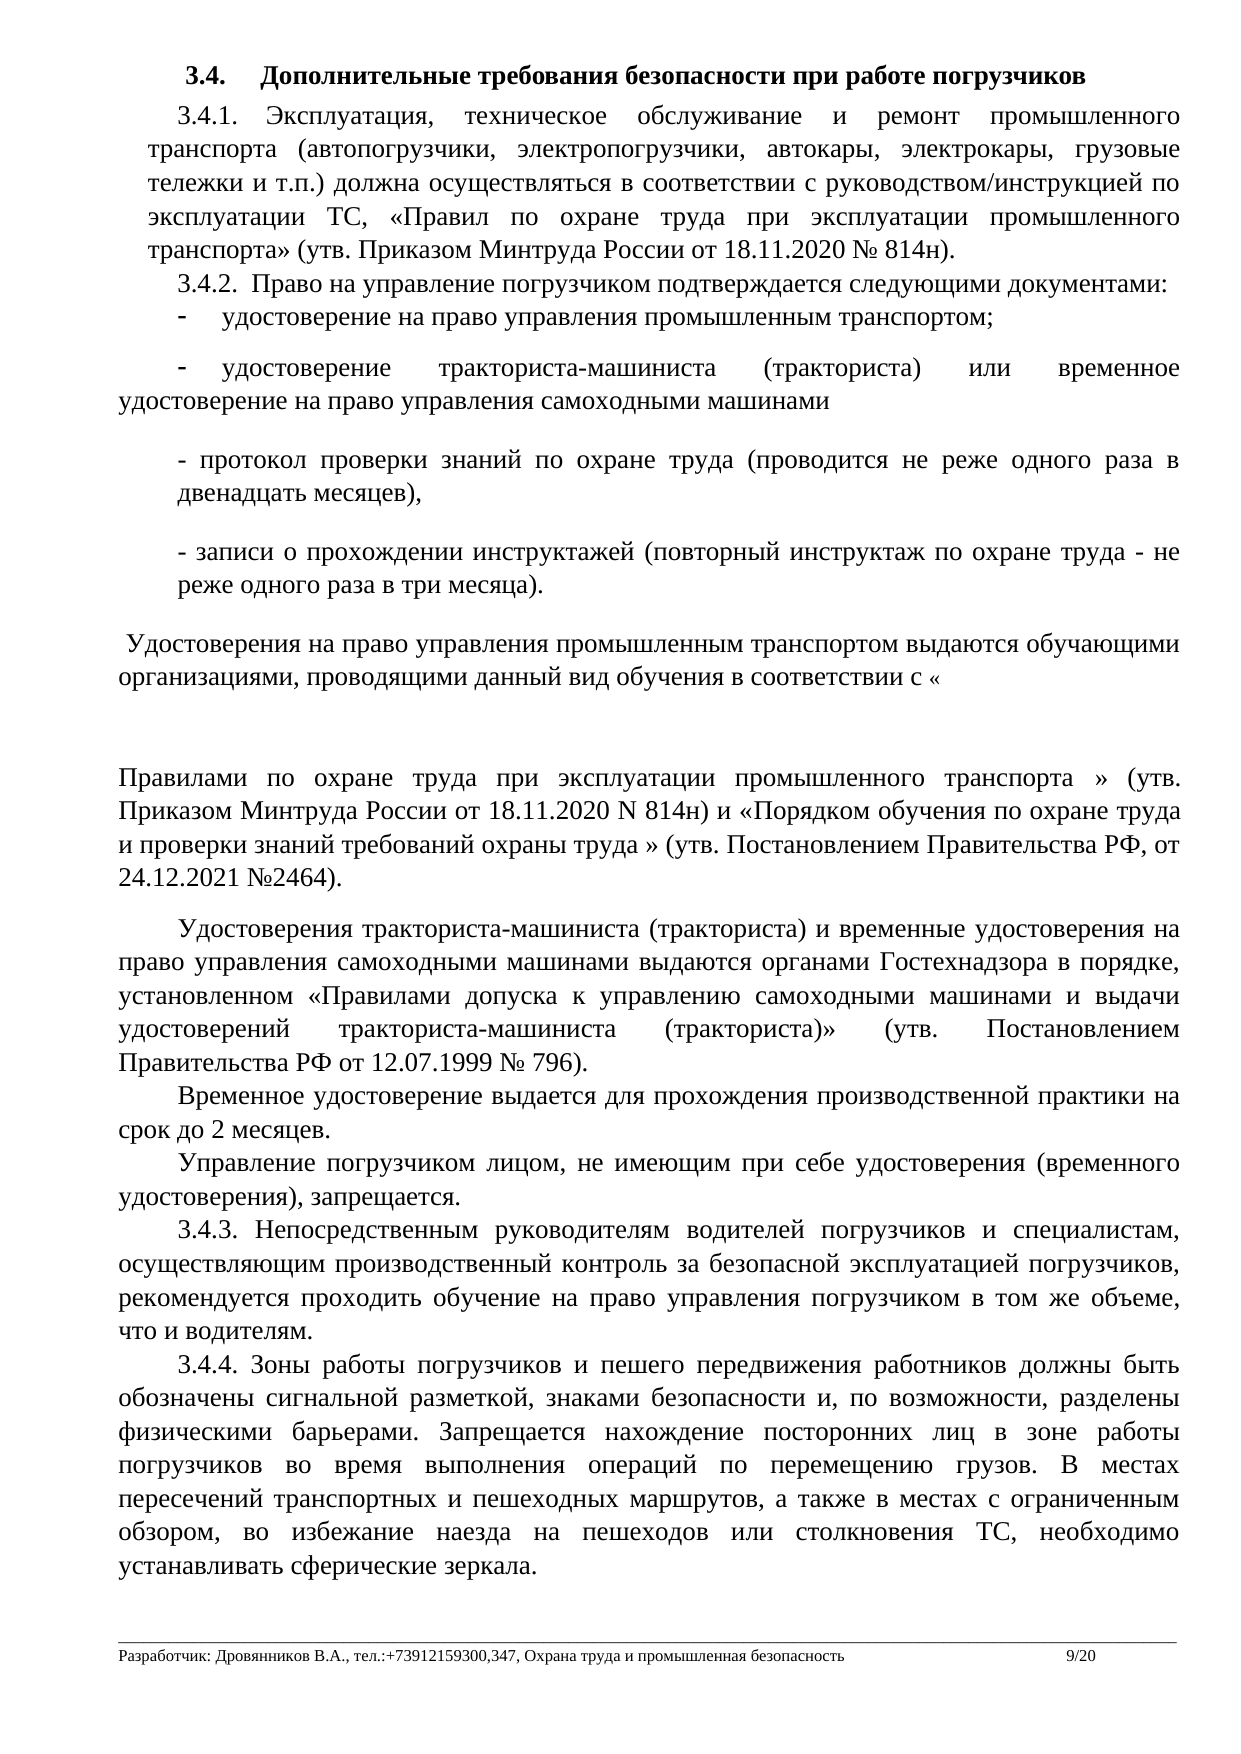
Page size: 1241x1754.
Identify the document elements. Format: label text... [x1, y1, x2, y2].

subtitle Дополнительные требования безопасности при работе погрузчиков [185, 59, 1181, 90]
list 3.4.4. Зоны работы погрузчиков и пешего передвижения работников должны быть обозначены сигнальной разметкой, знаками безопасности и, по возможности, разделены физическими барьерами. Запрещается нахождение посторонних лиц в зоне работы погрузчиков во время выполнения операций по перемещению грузов. В местах пересечений транспортных и пешеходных маршрутов, а также в местах с ограниченным обзором, во избежание наезда на пешеходов или столкновения ТС, необходимо устанавливать сферические зеркала. [118, 1348, 1181, 1580]
list Управление погрузчиком лицом, не имеющим при себе удостоверения (временного удостоверения), запрещается. [118, 1147, 1181, 1211]
list Право на управление погрузчиком подтверждается следующими документами: [177, 267, 1181, 298]
text Удостоверения на право управления промышленным транспортом выдаются обучающими организациями, проводящими данный вид обучения в соответствии с « [118, 627, 1181, 692]
list Эксплуатация, техническое обслуживание и ремонт промышленного транспорта (автопогрузчики, электропогрузчики, автокары, электрокары, грузовые тележки и т.п.) должна осуществляться в соответствии с руководством/инструкцией по эксплуатации ТС, «Правил по охране труда при эксплуатации промышленного транспорта» (утв. Приказом Минтруда России от 18.11.2020 № 814н). [148, 99, 1181, 264]
list - записи о прохождении инструктажей (повторный инструктаж по охране труда - не реже одного раза в три месяца). [177, 535, 1181, 599]
list Временное удостоверение выдается для прохождения производственной практики на срок до 2 месяцев. [118, 1079, 1181, 1144]
text Правилами по охране труда при эксплуатации промышленного транспорта » (утв. Приказом Минтруда России от 18.11.2020 N 814н) и «Порядком обучения по охране труда и проверки знаний требований охраны труда » (утв. Постановлением Правительства РФ, от 24.12.2021 №2464). [118, 761, 1181, 893]
list Удостоверения тракториста-машиниста (тракториста) и временные удостоверения на право управления самоходными машинами выдаются органами Гостехнадзора в порядке, установленном «Правилами допуска к управлению самоходными машинами и выдачи удостоверений тракториста-машиниста (тракториста)» (утв. Постановлением Правительства РФ от 12.07.1999 № 796). [118, 912, 1181, 1077]
list - протокол проверки знаний по охране труда (проводится не реже одного раза в двенадцать месяцев), [177, 443, 1181, 507]
text удостоверение на право управления промышленным транспортом; [118, 300, 1181, 331]
text удостоверение тракториста-машиниста (тракториста) или временное удостоверение на право управления самоходными машинами [118, 351, 1181, 415]
list 3.4.3. Непосредственным руководителям водителей погрузчиков и специалистам, осуществляющим производственный контроль за безопасной эксплуатацией погрузчиков, рекомендуется проходить обучение на право управления погрузчиком в том же объеме, что и водителям. [118, 1214, 1181, 1345]
